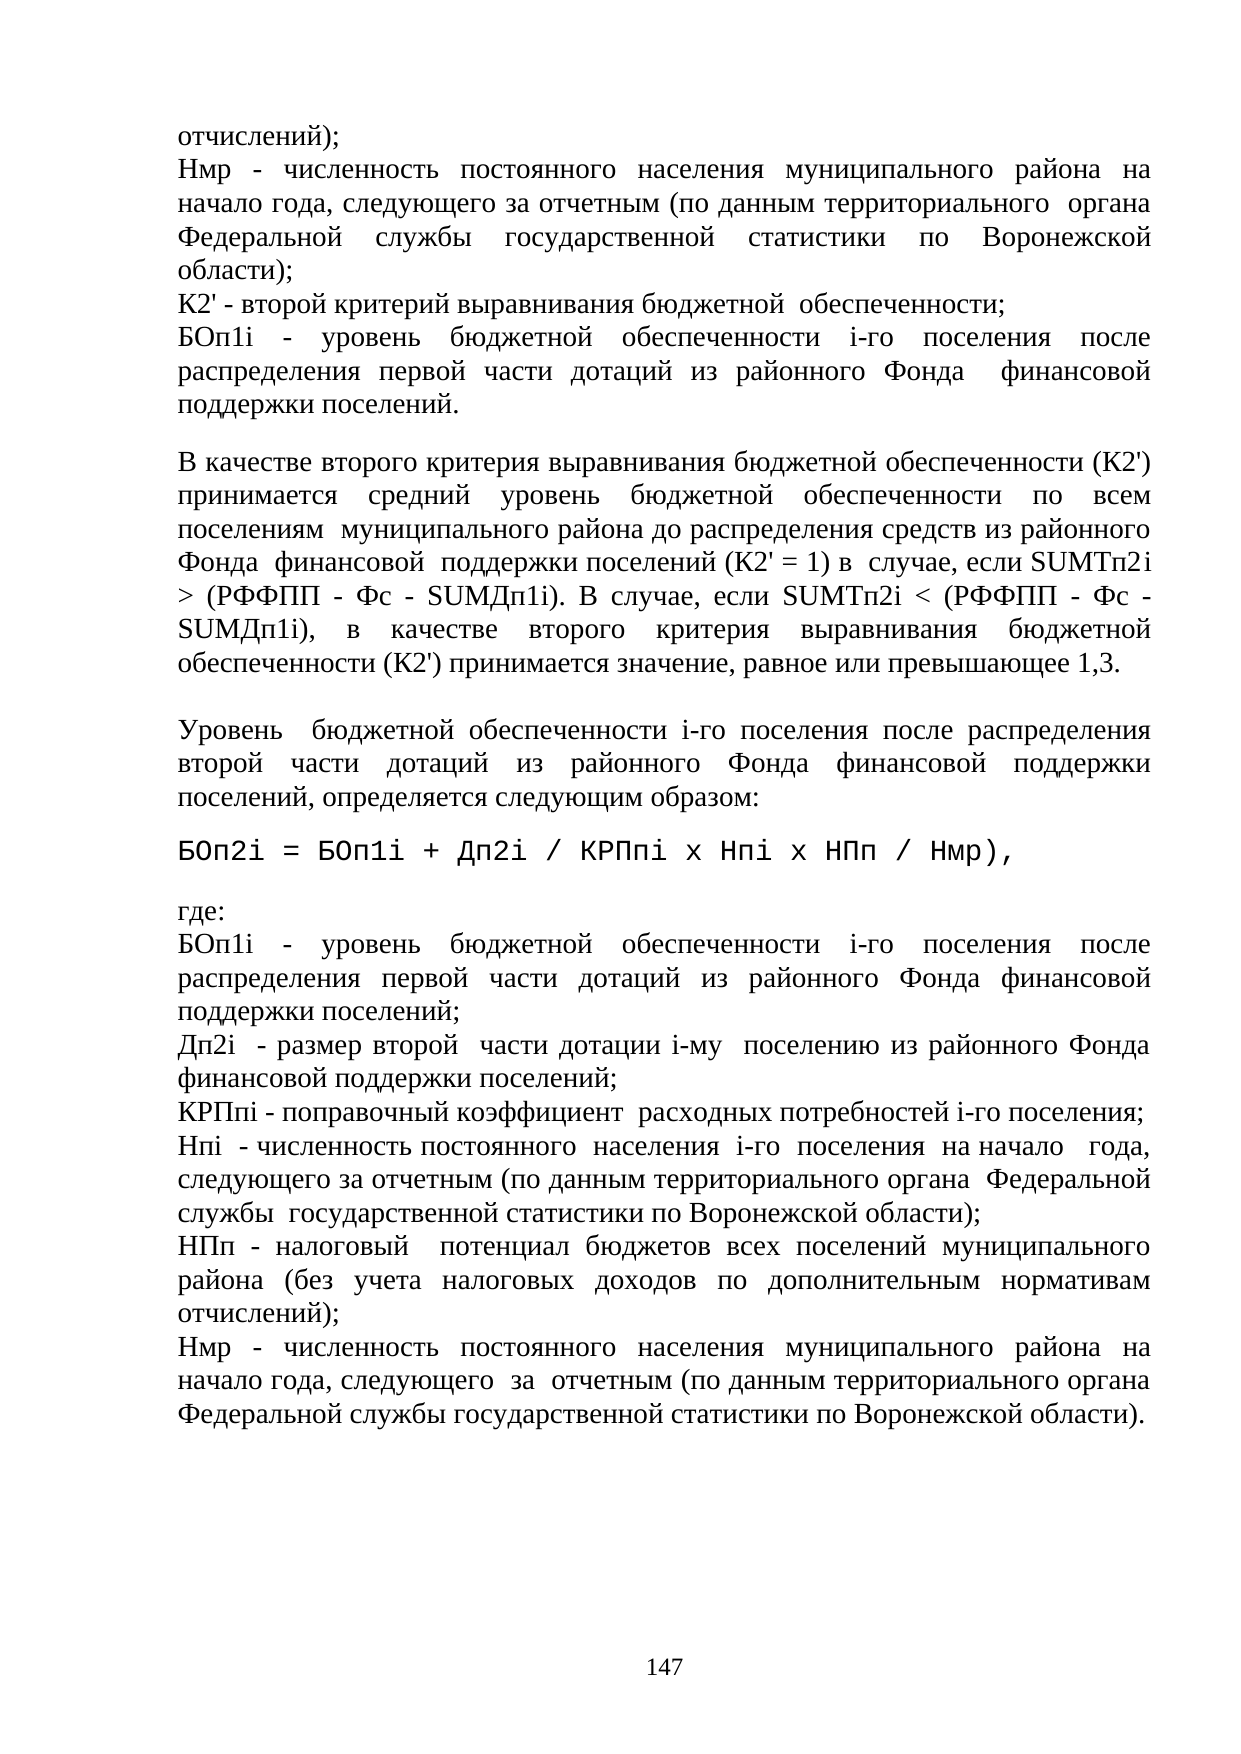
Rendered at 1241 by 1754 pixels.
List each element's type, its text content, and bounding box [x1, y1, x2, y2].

text БОп2i = БОп1i + Дп2i / КРПпi x Нпi x НПп / Нмр), [177, 836, 1152, 869]
text БОп1i - уровень бюджетной обеспеченности i-го поселения после распределения первой части дотаций из районного Фонда финансовой поддержки поселений; [177, 926, 1152, 1027]
text НПп - налоговый потенциал бюджетов всех поселений муниципального района (без учета налоговых доходов по дополнительным нормативам отчислений); [177, 1228, 1152, 1329]
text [177, 118, 1152, 152]
text В качестве второго критерия выравнивания бюджетной обеспеченности (К2') принимается средний уровень бюджетной обеспеченности по всем поселениям муниципального района до распределения средств из районного Фонда финансовой поддержки поселений (К2' = 1) в случае, если SUMТп2i > (РФФПП - Фс - SUMДп1i). В случае, если SUMТп2i < (РФФПП - Фс - SUMДп1i), в качестве второго критерия выравнивания бюджетной обеспеченности (К2') принимается значение, равное или превышающее 1,3. [177, 444, 1152, 678]
text БОп1i - уровень бюджетной обеспеченности i-го поселения после распределения первой части дотаций из районного Фонда финансовой поддержки поселений. [177, 319, 1152, 420]
text Уровень бюджетной обеспеченности i-го поселения после распределения второй части дотаций из районного Фонда финансовой поддержки поселений, определяется следующим образом: [177, 712, 1152, 813]
text Нпi - численность постоянного населения i-го поселения на начало года, следующего за отчетным (по данным территориального органа Федеральной службы государственной статистики по Воронежской области); [177, 1128, 1152, 1228]
text К2' - второй критерий выравнивания бюджетной обеспеченности; [177, 286, 1152, 319]
text где: [177, 893, 1152, 926]
text Нмр - численность постоянного населения муниципального района на начало года, следующего за отчетным (по данным территориального органа Федеральной службы государственной статистики по Воронежской области). [177, 1329, 1152, 1429]
text КРПпi - поправочный коэффициент расходных потребностей i-го поселения; [177, 1094, 1152, 1128]
text Дп2i - размер второй части дотации i-му поселению из районного Фонда финансовой поддержки поселений; [177, 1027, 1152, 1094]
text Нмр - численность постоянного населения муниципального района на начало года, следующего за отчетным (по данным территориального органа Федеральной службы государственной статистики по Воронежской области); [177, 152, 1152, 286]
